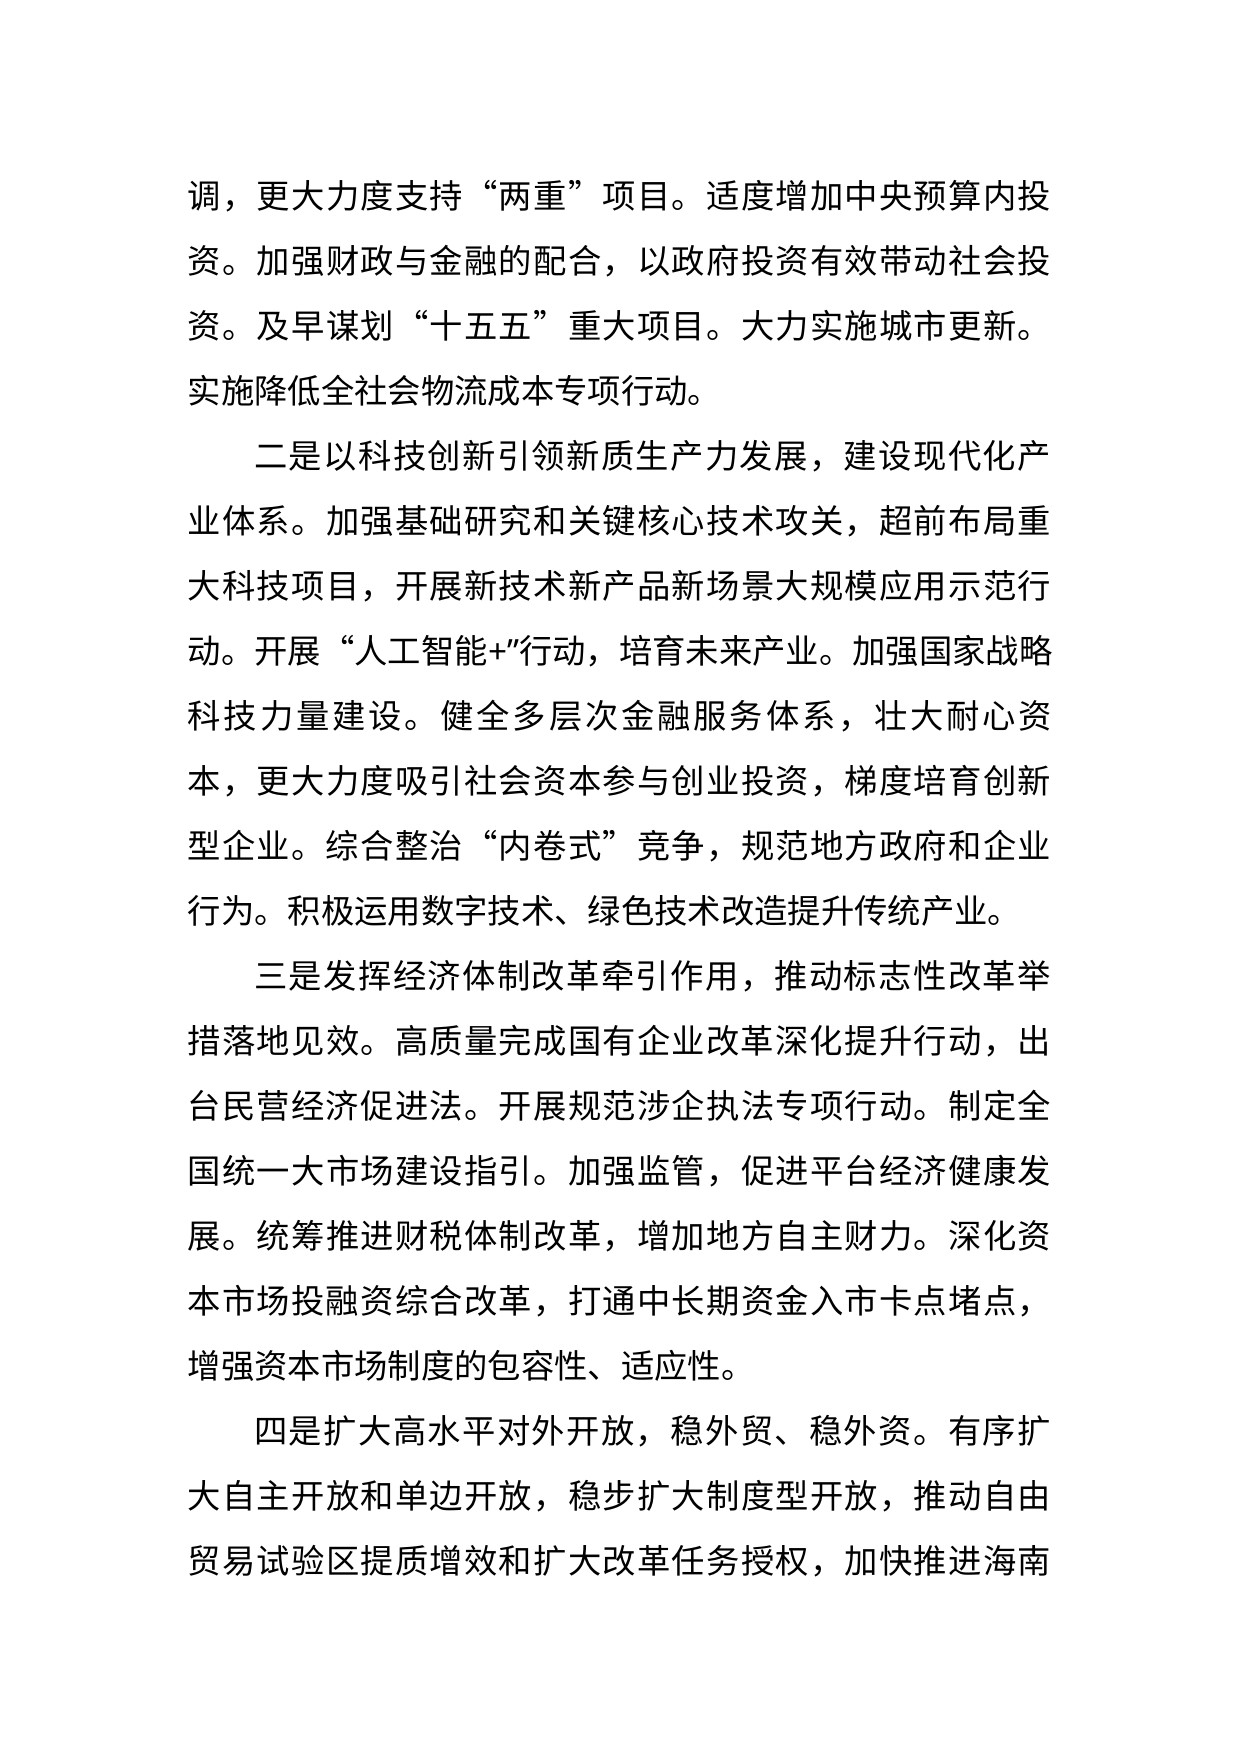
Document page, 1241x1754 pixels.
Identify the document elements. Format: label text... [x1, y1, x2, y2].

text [187, 1397, 1053, 1592]
text 三是发挥经济体制改革牵引作用，推动标志性改革举措落地见效。高质量完成国有企业改革深化提升行动，出台民营经济促进法。开展规范涉企执法专项行动。制定全国统一大市场建设指引。加强监管，促进平台经济健康发展。统筹推进财税体制改革，增加地方自主财力。深化资本市场投融资综合改革，打通中长期资金入市卡点堵点，增强资本市场制度的包容性、适应性。 [187, 942, 1053, 1397]
text 二是以科技创新引领新质生产力发展，建设现代化产业体系。加强基础研究和关键核心技术攻关，超前布局重大科技项目，开展新技术新产品新场景大规模应用示范行动。开展“人工智能+”行动，培育未来产业。加强国家战略科技力量建设。健全多层次金融服务体系，壮大耐心资本，更大力度吸引社会资本参与创业投资，梯度培育创新型企业。综合整治“内卷式”竞争，规范地方政府和企业行为。积极运用数字技术、绿色技术改造提升传统产业。 [187, 422, 1053, 942]
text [187, 162, 1053, 422]
